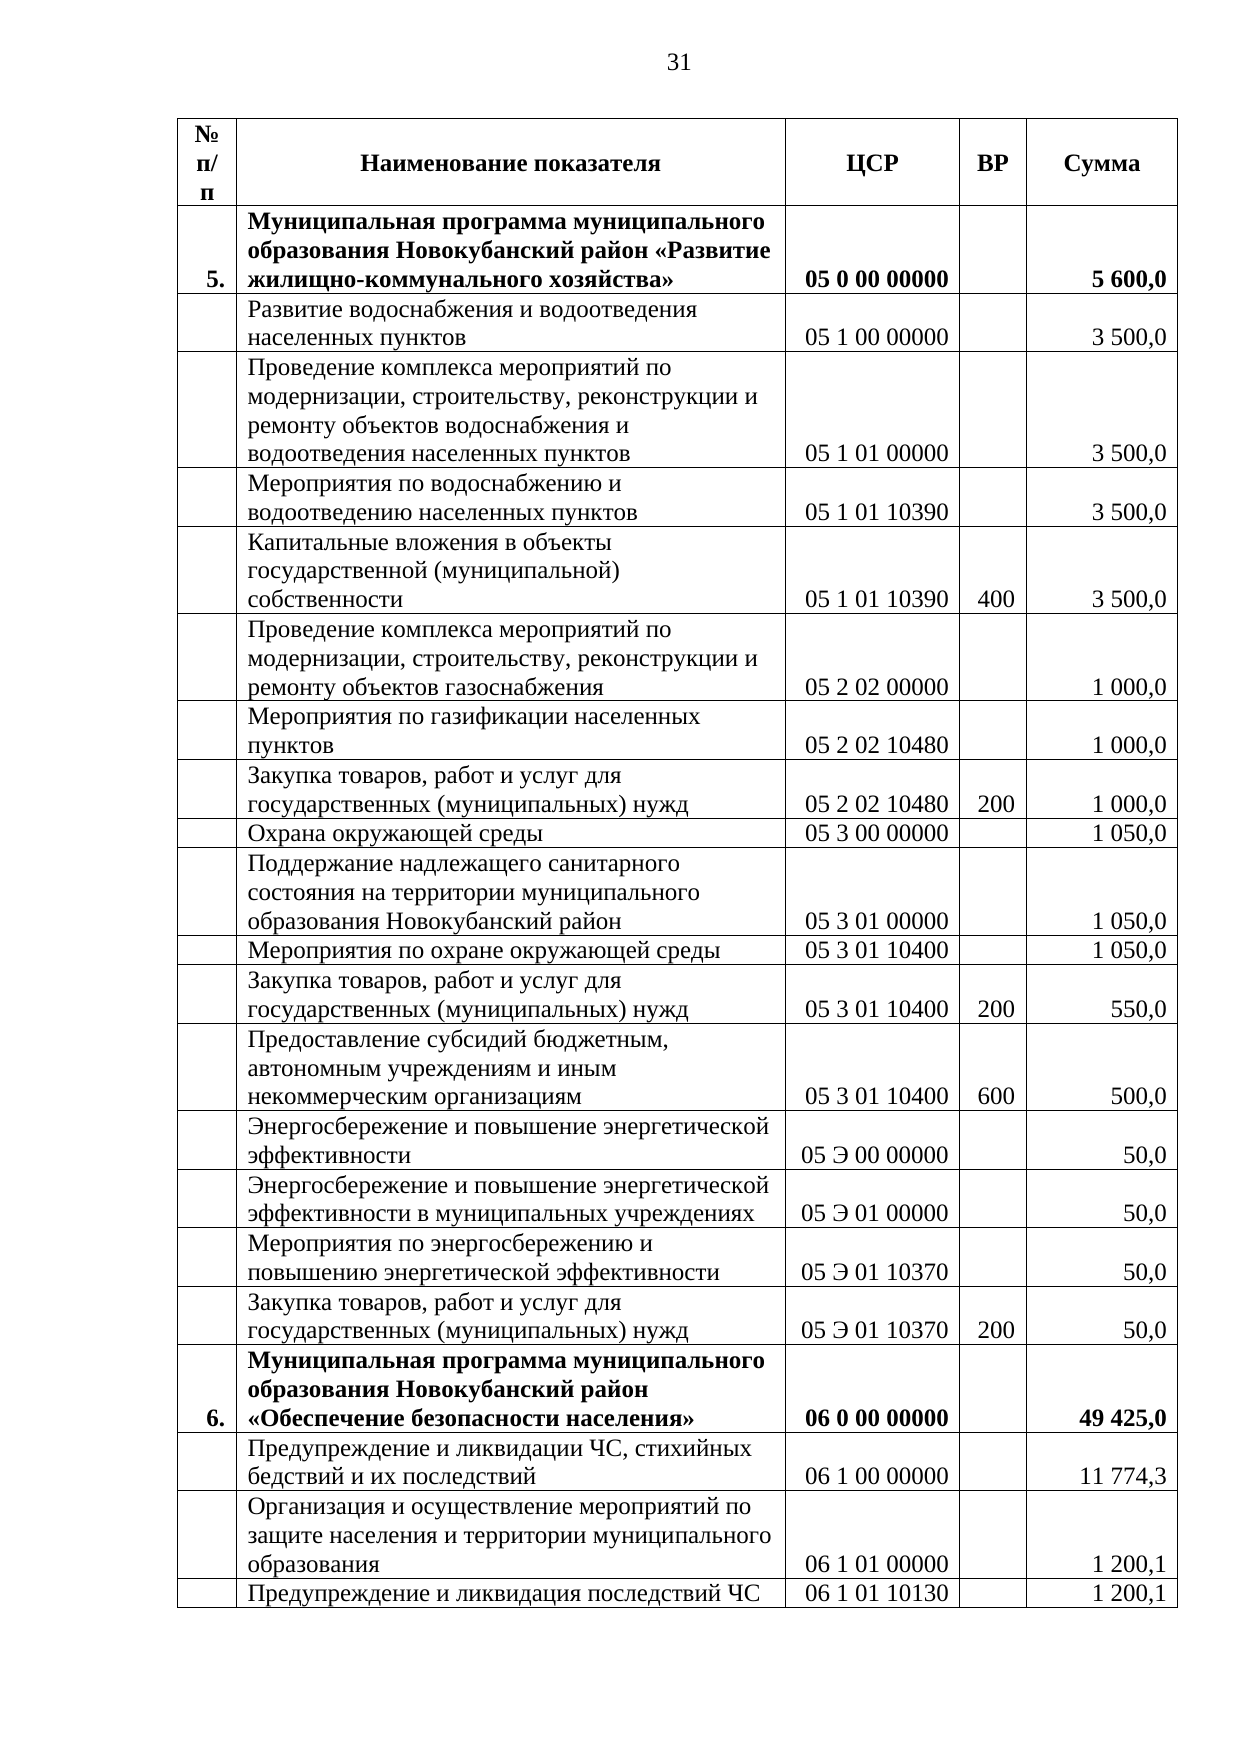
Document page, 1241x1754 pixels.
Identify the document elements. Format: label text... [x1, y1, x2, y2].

table_cell [178, 965, 236, 1023]
table_cell 200 [960, 965, 1026, 1023]
table_header ЦСР [786, 119, 959, 205]
table_cell 1 000,0 [1027, 701, 1177, 759]
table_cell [237, 1579, 785, 1607]
table_cell [178, 1170, 236, 1227]
table_cell 3 500,0 [1027, 527, 1177, 613]
table_cell [178, 1491, 236, 1577]
table_cell [178, 294, 236, 351]
table_cell 05 Э 01 10370 [786, 1287, 959, 1344]
table_cell 400 [960, 527, 1026, 613]
table_cell [960, 1491, 1026, 1577]
table_cell 500,0 [1027, 1024, 1177, 1110]
table_cell [178, 1433, 236, 1490]
table_cell [960, 701, 1026, 759]
table_cell 5. [178, 206, 236, 293]
table_cell Предоставление субсидий бюджетным, автономным учреждениям и иным некоммерческим организациям [237, 1024, 785, 1110]
table_cell 05 Э 01 00000 [786, 1170, 959, 1227]
table_cell Мероприятия по энергосбережению и повышению энергетической эффективности [237, 1228, 785, 1286]
table_cell 05 1 01 00000 [786, 352, 959, 467]
table_cell [960, 294, 1026, 351]
table_cell [178, 1024, 236, 1110]
table_header № п/п [178, 119, 236, 205]
table_cell 50,0 [1027, 1287, 1177, 1344]
table_cell [178, 848, 236, 934]
table_cell 6. [178, 1345, 236, 1432]
table_cell 50,0 [1027, 1170, 1177, 1227]
table_cell [960, 1345, 1026, 1432]
table_cell 05 3 01 10400 [786, 936, 959, 964]
table_cell Мероприятия по газификации населенных пунктов [237, 701, 785, 759]
table_cell [960, 352, 1026, 467]
table_cell [178, 614, 236, 700]
table_cell 1 050,0 [1027, 848, 1177, 934]
table_cell 05 1 01 10390 [786, 527, 959, 613]
table_cell [960, 206, 1026, 293]
table_cell Развитие водоснабжения и водоотведения населенных пунктов [237, 294, 785, 351]
table_cell 3 500,0 [1027, 352, 1177, 467]
table_cell Энергосбережение и повышение энергетической эффективности [237, 1111, 785, 1169]
table_header ВР [960, 119, 1026, 205]
table_cell 06 1 01 10130 [786, 1579, 959, 1607]
table_cell 05 1 00 00000 [786, 294, 959, 351]
table_cell [960, 1170, 1026, 1227]
table_cell 50,0 [1027, 1111, 1177, 1169]
table_cell 05 2 02 00000 [786, 614, 959, 700]
table_cell Муниципальная программа муниципального образования Новокубанский район «Обеспечение безопасности населения» [237, 1345, 785, 1432]
table_cell Организация и осуществление мероприятий по защите населения и территории муниципального образования [237, 1491, 785, 1577]
table_cell 600 [960, 1024, 1026, 1110]
table_cell 1 200,1 [1027, 1491, 1177, 1577]
table_cell Мероприятия по охране окружающей среды [237, 936, 785, 964]
table_cell Закупка товаров, работ и услуг для государственных (муниципальных) нужд [237, 965, 785, 1023]
table_cell [960, 936, 1026, 964]
table_cell 1 050,0 [1027, 819, 1177, 847]
table_cell [178, 1111, 236, 1169]
table_cell 05 0 00 00000 [786, 206, 959, 293]
table_cell [960, 1579, 1026, 1607]
table_cell [178, 819, 236, 847]
table_cell [178, 352, 236, 467]
table_cell [960, 819, 1026, 847]
table_cell [960, 614, 1026, 700]
table_cell [178, 1228, 236, 1286]
table_cell Капитальные вложения в объекты государственной (муниципальной) собственности [237, 527, 785, 613]
table_cell Поддержание надлежащего санитарного состояния на территории муниципального образования Новокубанский район [237, 848, 785, 934]
table_cell 50,0 [1027, 1228, 1177, 1286]
table_cell 5 600,0 [1027, 206, 1177, 293]
table_cell 05 2 02 10480 [786, 701, 959, 759]
table_cell Мероприятия по водоснабжению и водоотведению населенных пунктов [237, 468, 785, 526]
table_cell Закупка товаров, работ и услуг для государственных (муниципальных) нужд [237, 1287, 785, 1344]
table_cell 06 1 00 00000 [786, 1433, 959, 1490]
table_cell Предупреждение и ликвидации ЧС, стихийных бедствий и их последствий [237, 1433, 785, 1490]
table_header Наименование показателя [237, 119, 785, 205]
table_cell [178, 701, 236, 759]
table_header Сумма [1027, 119, 1177, 205]
table_cell Энергосбережение и повышение энергетической эффективности в муниципальных учреждениях [237, 1170, 785, 1227]
table_cell Проведение комплекса мероприятий по модернизации, строительству, реконструкции и ремонту объектов водоснабжения и водоотведения населенных пунктов [237, 352, 785, 467]
table_cell [960, 1433, 1026, 1490]
table_cell [960, 468, 1026, 526]
table_cell 550,0 [1027, 965, 1177, 1023]
table_cell 05 Э 01 10370 [786, 1228, 959, 1286]
table_cell 05 3 01 10400 [786, 1024, 959, 1110]
table_cell [960, 1111, 1026, 1169]
table_cell 05 2 02 10480 [786, 760, 959, 817]
table_cell 1 000,0 [1027, 614, 1177, 700]
table_cell Закупка товаров, работ и услуг для государственных (муниципальных) нужд [237, 760, 785, 817]
table_cell 05 1 01 10390 [786, 468, 959, 526]
table_cell 11 774,3 [1027, 1433, 1177, 1490]
table_cell [178, 760, 236, 817]
table_cell 1 050,0 [1027, 936, 1177, 964]
table_cell 3 500,0 [1027, 294, 1177, 351]
table_cell 06 0 00 00000 [786, 1345, 959, 1432]
table_cell Проведение комплекса мероприятий по модернизации, строительству, реконструкции и ремонту объектов газоснабжения [237, 614, 785, 700]
table_cell 1 200,1 [1027, 1579, 1177, 1607]
table_cell [178, 1287, 236, 1344]
table_cell [960, 1228, 1026, 1286]
table_cell 05 3 00 00000 [786, 819, 959, 847]
table_cell 05 Э 00 00000 [786, 1111, 959, 1169]
table_cell Охрана окружающей среды [237, 819, 785, 847]
table_cell Муниципальная программа муниципального образования Новокубанский район «Развитие жилищно-коммунального хозяйства» [237, 206, 785, 293]
table_cell 1 000,0 [1027, 760, 1177, 817]
table_cell [960, 848, 1026, 934]
table_cell 06 1 01 00000 [786, 1491, 959, 1577]
table_cell [178, 1579, 236, 1607]
table_cell [178, 468, 236, 526]
table_cell 05 3 01 10400 [786, 965, 959, 1023]
table_cell 3 500,0 [1027, 468, 1177, 526]
table_cell 200 [960, 760, 1026, 817]
table_cell [178, 936, 236, 964]
table_cell 05 3 01 00000 [786, 848, 959, 934]
table_cell 49 425,0 [1027, 1345, 1177, 1432]
table_cell [178, 527, 236, 613]
table_cell 200 [960, 1287, 1026, 1344]
